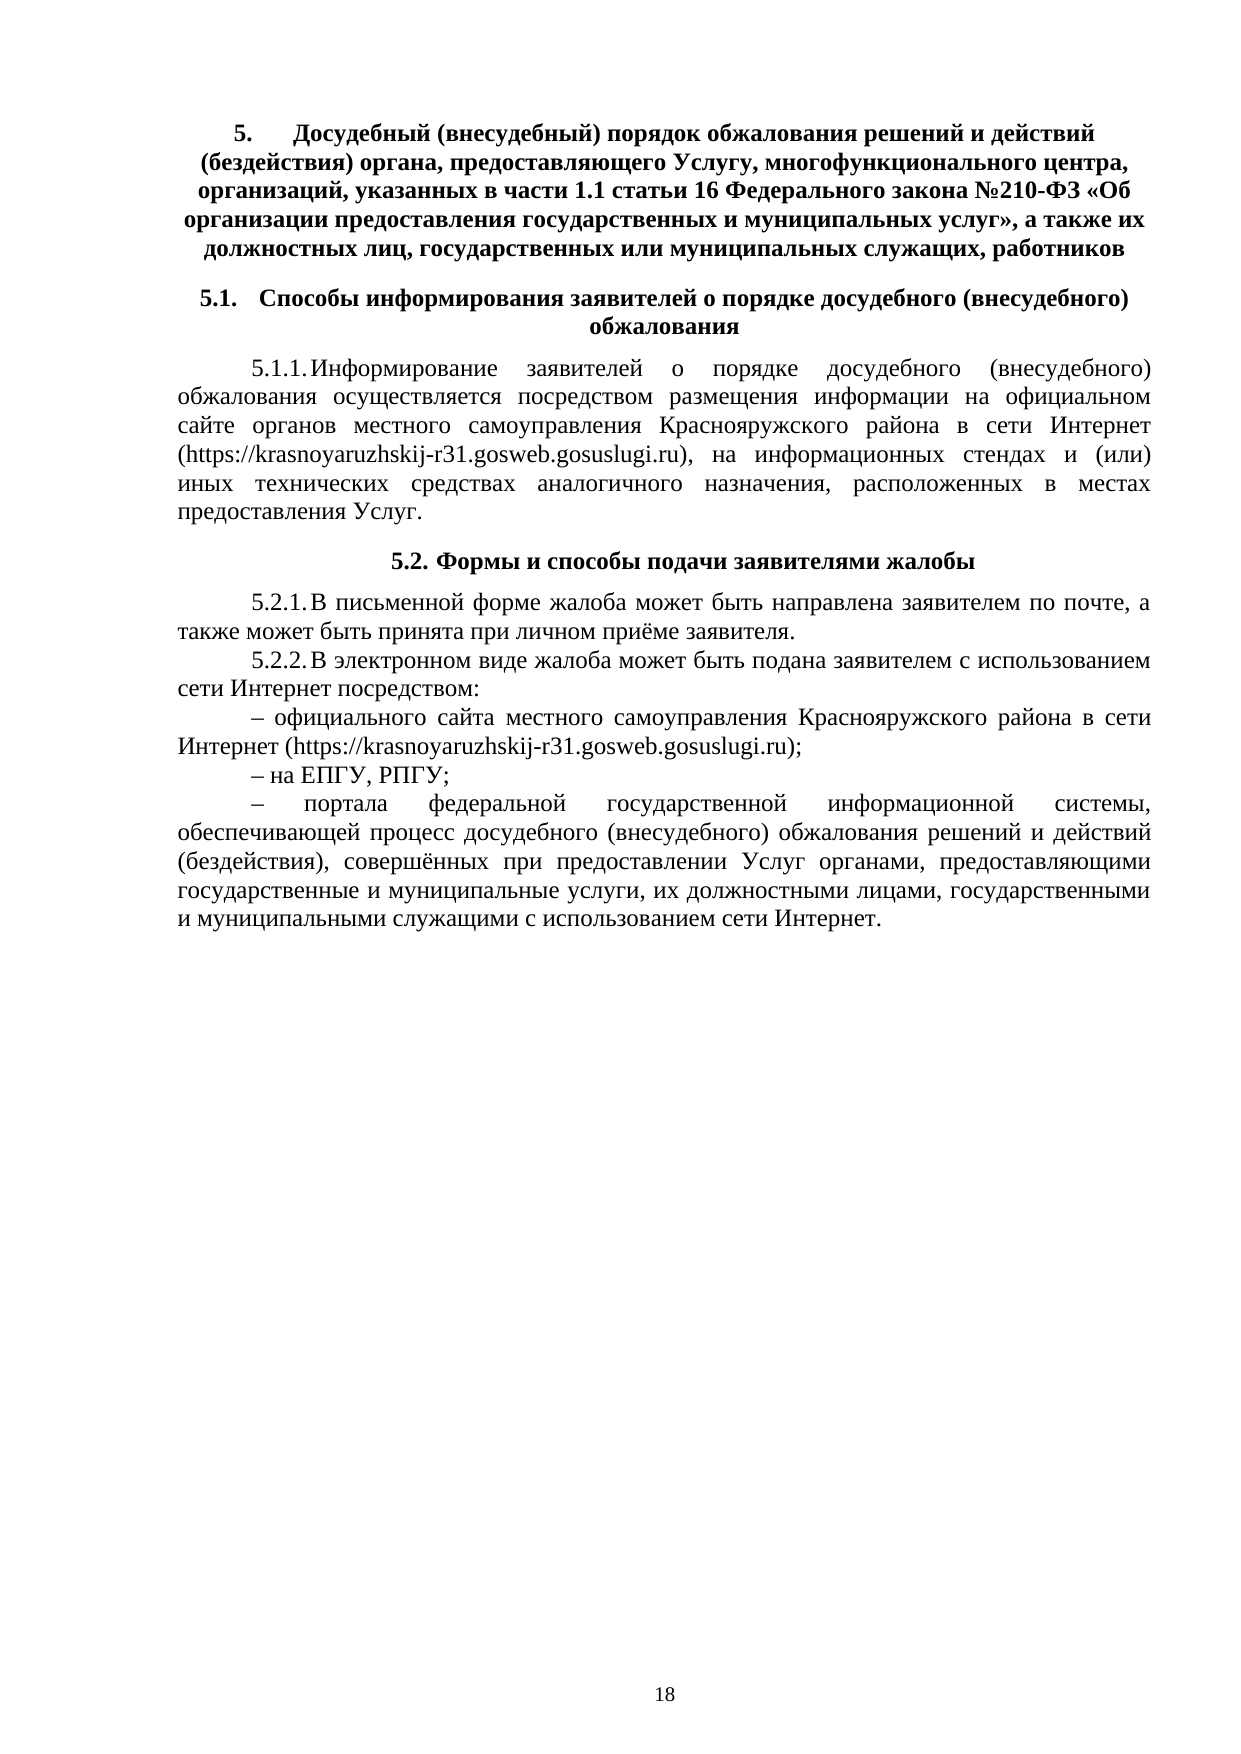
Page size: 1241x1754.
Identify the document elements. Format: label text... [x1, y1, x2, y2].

list Информирование заявителей о порядке досудебного (внесудебного) обжалования осуществляется посредством размещения информации на официальном сайте органов местного самоуправления Краснояружского района в сети Интернет (https://krasnoyaruzhskij-r31.gosweb.gosuslugi.ru), на информационных стендах и (или) иных технических средствах аналогичного назначения, расположенных в местах предоставления Услуг. [177, 353, 1152, 525]
subtitle Формы и способы подачи заявителями жалобы [215, 546, 1152, 575]
list В электронном виде жалоба может быть подана заявителем с использованием сети Интернет посредством: [177, 645, 1152, 702]
text ‒ официального сайта местного самоуправления Краснояружского района в сети Интернет (https://krasnoyaruzhskij-r31.gosweb.gosuslugi.ru); [177, 702, 1152, 760]
text ‒ на ЕПГУ, РПГУ; [177, 760, 1152, 788]
list В письменной форме жалоба может быть направлена заявителем по почте, а также может быть принята при личном приёме заявителя. [177, 587, 1152, 645]
subtitle Способы информирования заявителей о порядке досудебного (внесудебного) обжалования [177, 283, 1152, 340]
subtitle Досудебный (внесудебный) порядок обжалования решений и действий (бездействия) органа, предоставляющего Услугу, многофункционального центра, организаций, указанных в части 1.1 статьи 16 Федерального закона №210-ФЗ «Об организации предоставления государственных и муниципальных услуг», а также их должностных лиц, государственных или муниципальных служащих, работников [177, 118, 1152, 262]
text ‒ портала федеральной государственной информационной системы, обеспечивающей процесс досудебного (внесудебного) обжалования решений и действий (бездействия), совершённых при предоставлении Услуг органами, предоставляющими государственные и муниципальные услуги, их должностными лицами, государственными и муниципальными служащими с использованием сети Интернет. [177, 788, 1152, 932]
